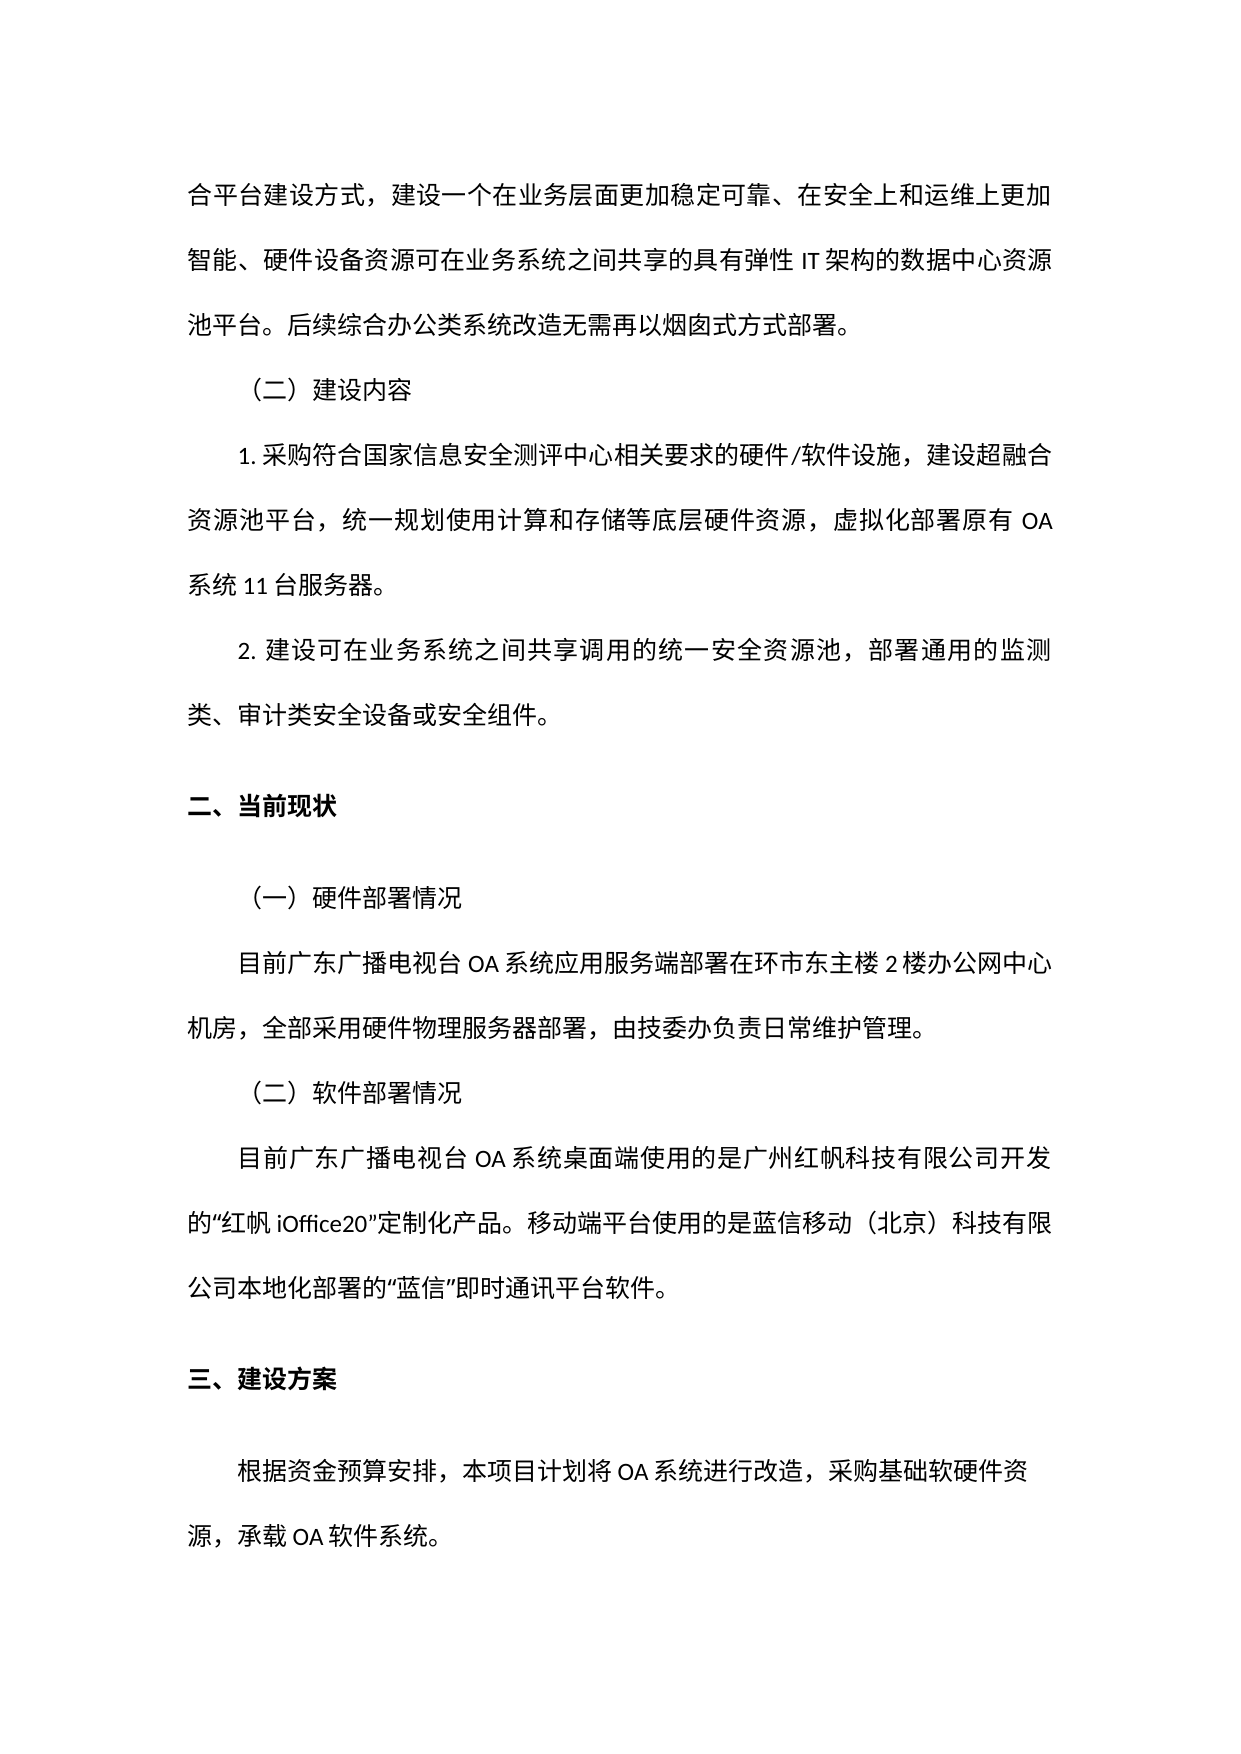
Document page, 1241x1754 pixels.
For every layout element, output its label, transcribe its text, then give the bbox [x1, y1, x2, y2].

text 1. 采购符合国家信息安全测评中心相关要求的硬件/软件设施，建设超融合资源池平台，统一规划使用计算和存储等底层硬件资源，虚拟化部署原有OA系统11台服务器。 [187, 422, 1053, 617]
text 目前广东广播电视台OA系统应用服务端部署在环市东主楼2楼办公网中心机房，全部采用硬件物理服务器部署，由技委办负责日常维护管理。 [187, 930, 1053, 1060]
text （一）硬件部署情况 [187, 865, 1053, 930]
text 三、建设方案 [187, 1347, 1053, 1412]
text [187, 162, 1053, 357]
text （二）软件部署情况 [187, 1060, 1053, 1125]
text 2. 建设可在业务系统之间共享调用的统一安全资源池，部署通用的监测类、审计类安全设备或安全组件。 [187, 617, 1053, 747]
text （二）建设内容 [187, 357, 1053, 422]
text 目前广东广播电视台OA系统桌面端使用的是广州红帆科技有限公司开发的“红帆iOffice20”定制化产品。移动端平台使用的是蓝信移动（北京）科技有限公司本地化部署的“蓝信”即时通讯平台软件。 [187, 1125, 1053, 1320]
text 二、当前现状 [187, 773, 1053, 838]
text 根据资金预算安排，本项目计划将OA系统进行改造，采购基础软硬件资源，承载OA软件系统。 [187, 1438, 1053, 1568]
